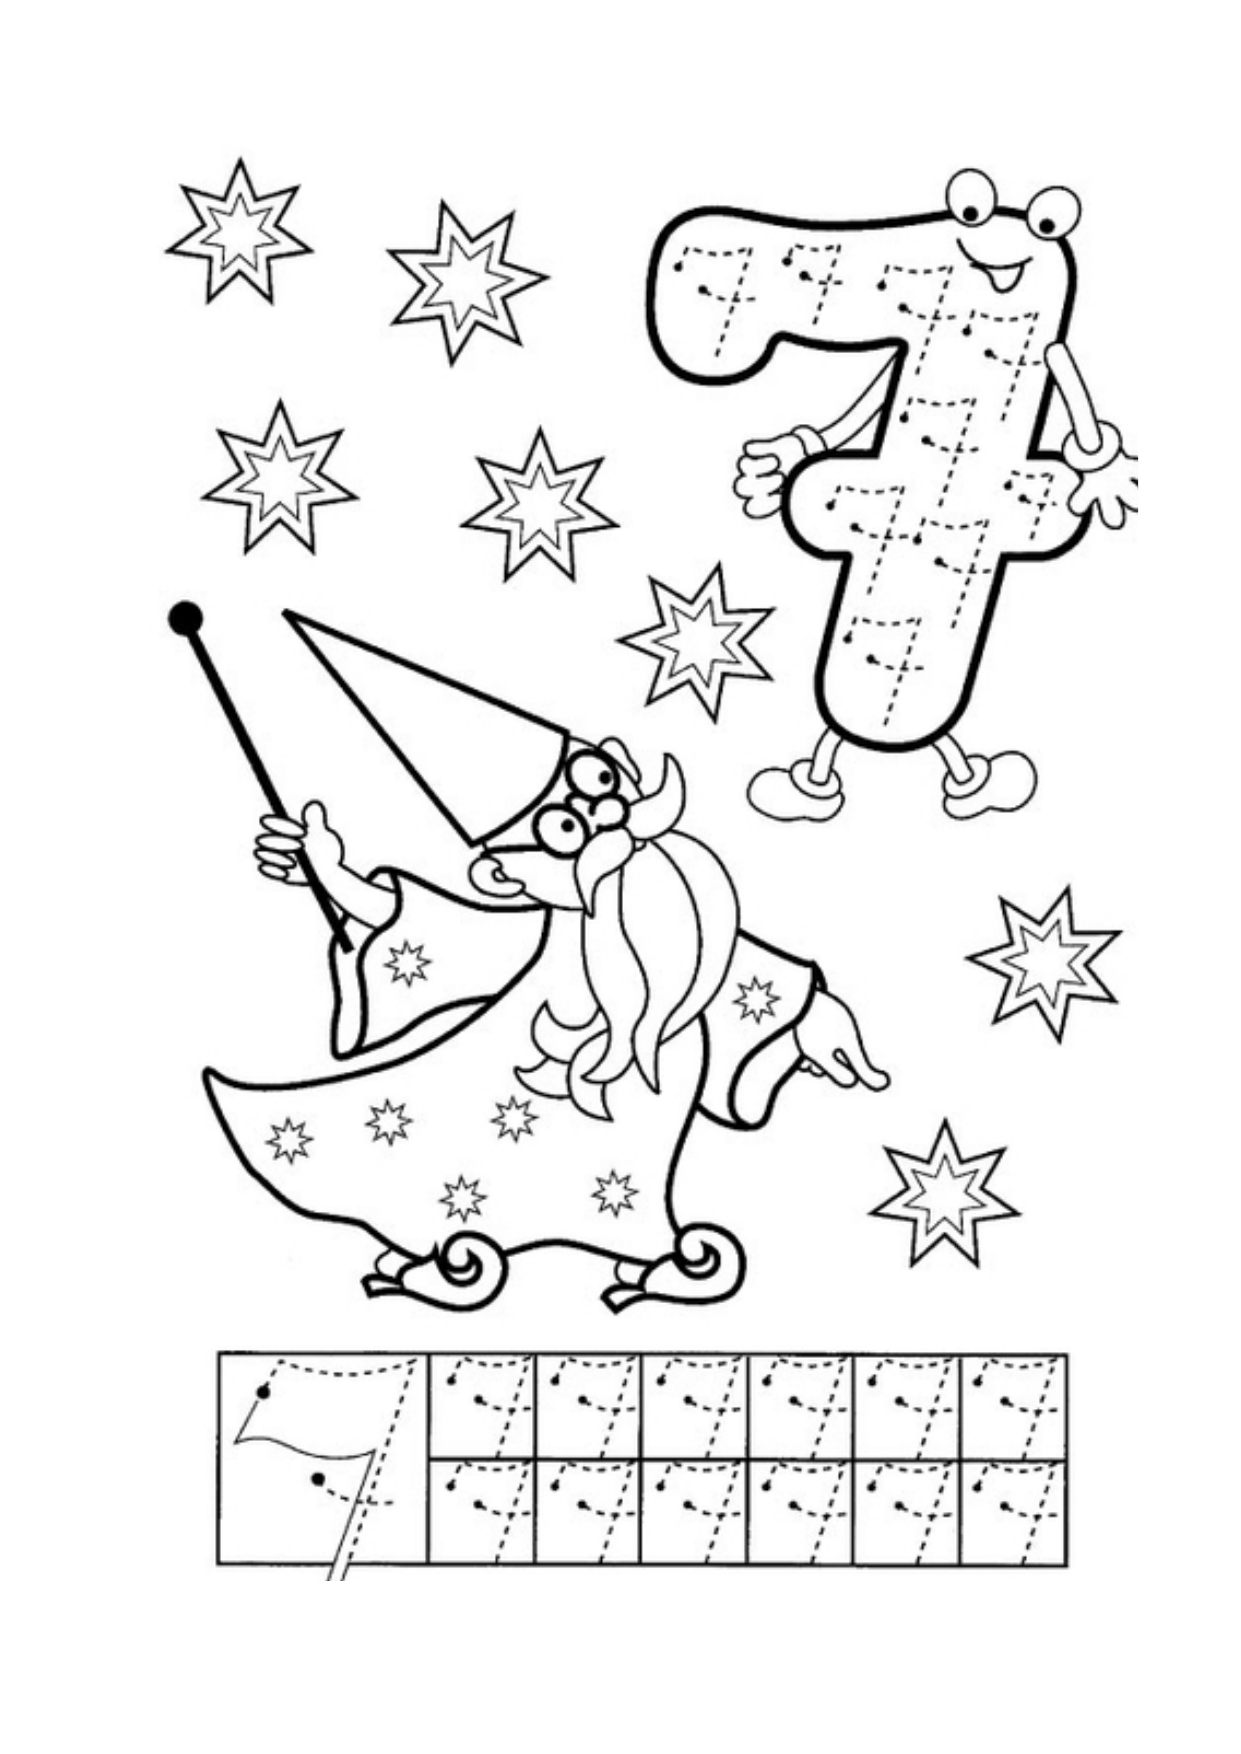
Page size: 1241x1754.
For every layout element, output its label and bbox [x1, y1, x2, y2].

picture [131, 87, 1139, 1581]
